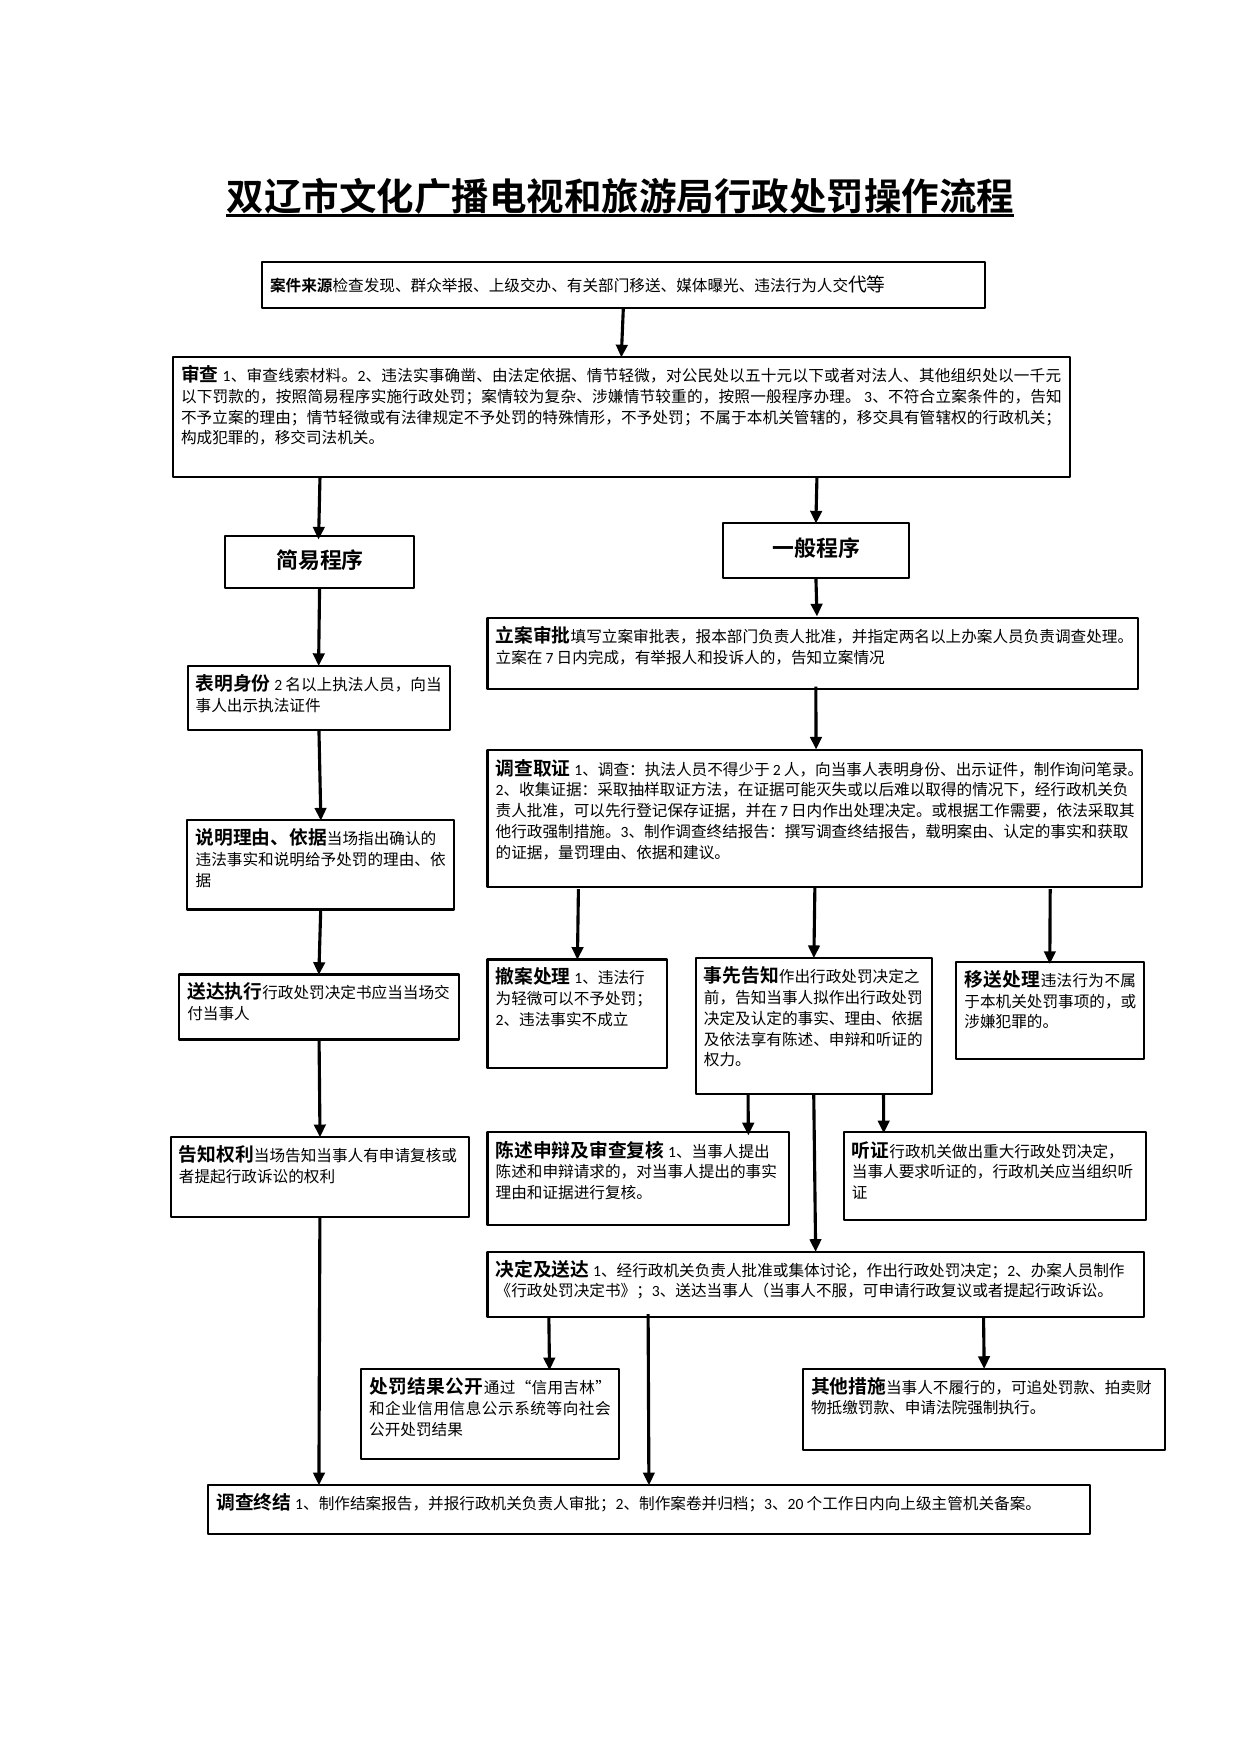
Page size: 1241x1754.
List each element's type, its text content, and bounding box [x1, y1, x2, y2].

text 双辽市文化广播电视和旅游局行政处罚操作流程 [187, 162, 1053, 227]
